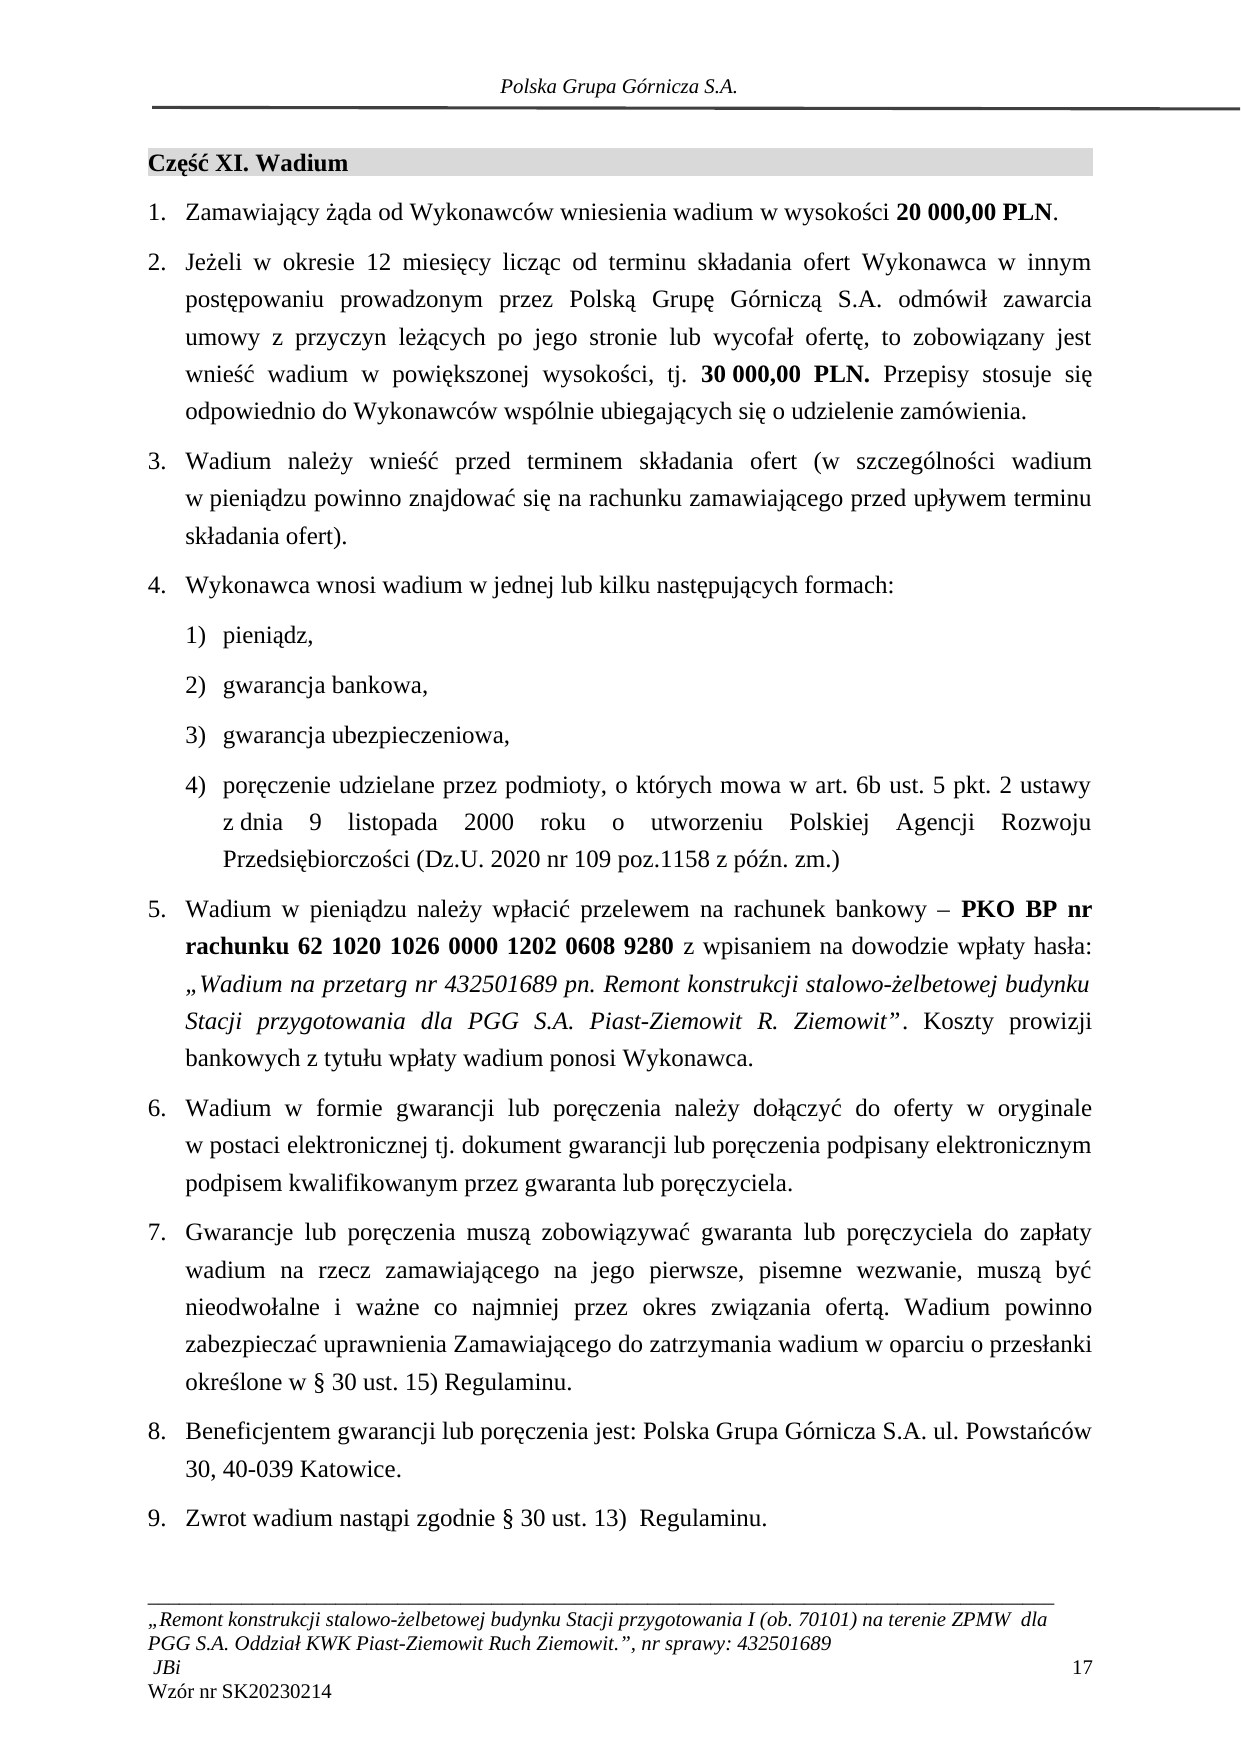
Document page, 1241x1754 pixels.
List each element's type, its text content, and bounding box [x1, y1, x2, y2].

list Zamawiający żąda od Wykonawców wniesienia wadium w wysokości 20 000,00 PLN. [148, 197, 1093, 226]
list pieniądz, [185, 620, 1093, 649]
list Zwrot wadium nastąpi zgodnie § 30 ust. 13) Regulaminu. [148, 1503, 1093, 1532]
list Beneficjentem gwarancji lub poręczenia jest: Polska Grupa Górnicza S.A. ul. Powstańców 30, 40-039 Katowice. [148, 1416, 1093, 1482]
list Wadium należy wnieść przed terminem składania ofert (w szczególności wadium w pieniądzu powinno znajdować się na rachunku zamawiającego przed upływem terminu składania ofert). [148, 446, 1093, 549]
list poręczenie udzielane przez podmioty, o których mowa w art. 6b ust. 5 pkt. 2 ustawy z dnia 9 listopada 2000 roku o utworzeniu Polskiej Agencji Rozwoju Przedsiębiorczości (Dz.U. 2020 nr 109 poz.1158 z późn. zm.) [185, 770, 1093, 873]
list gwarancja ubezpieczeniowa, [185, 720, 1093, 749]
list Wadium w formie gwarancji lub poręczenia należy dołączyć do oferty w oryginale w postaci elektronicznej tj. dokument gwarancji lub poręczenia podpisany elektronicznym podpisem kwalifikowanym przez gwaranta lub poręczyciela. [148, 1093, 1093, 1196]
list Wykonawca wnosi wadium w jednej lub kilku następujących formach: [148, 571, 1093, 599]
list Gwarancje lub poręczenia muszą zobowiązywać gwaranta lub poręczyciela do zapłaty wadium na rzecz zamawiającego na jego pierwsze, pisemne wezwanie, muszą być nieodwołalne i ważne co najmniej przez okres związania ofertą. Wadium powinno zabezpieczać uprawnienia Zamawiającego do zatrzymania wadium w oparciu o przesłanki określone w § 30 ust. 15) Regulaminu. [148, 1217, 1093, 1395]
list gwarancja bankowa, [185, 670, 1093, 699]
list Wadium w pieniądzu należy wpłacić przelewem na rachunek bankowy – PKO BP nr rachunku 62 1020 1026 0000 1202 0608 9280 z wpisaniem na dowodzie wpłaty hasła: „Wadium na przetarg nr 432501689 pn. Remont konstrukcji stalowo-żelbetowej budynku Stacji przygotowania dla PGG S.A. Piast-Ziemowit R. Ziemowit”. Koszty prowizji bankowych z tytułu wpłaty wadium ponosi Wykonawca. [148, 894, 1093, 1072]
subtitle Część XI. Wadium [148, 148, 1093, 176]
list Jeżeli w okresie 12 miesięcy licząc od terminu składania ofert Wykonawca w innym postępowaniu prowadzonym przez Polską Grupę Górniczą S.A. odmówił zawarcia umowy z przyczyn leżących po jego stronie lub wycofał ofertę, to zobowiązany jest wnieść wadium w powiększonej wysokości, tj. 30 000,00 PLN. Przepisy stosuje się odpowiednio do Wykonawców wspólnie ubiegających się o udzielenie zamówienia. [148, 247, 1093, 425]
